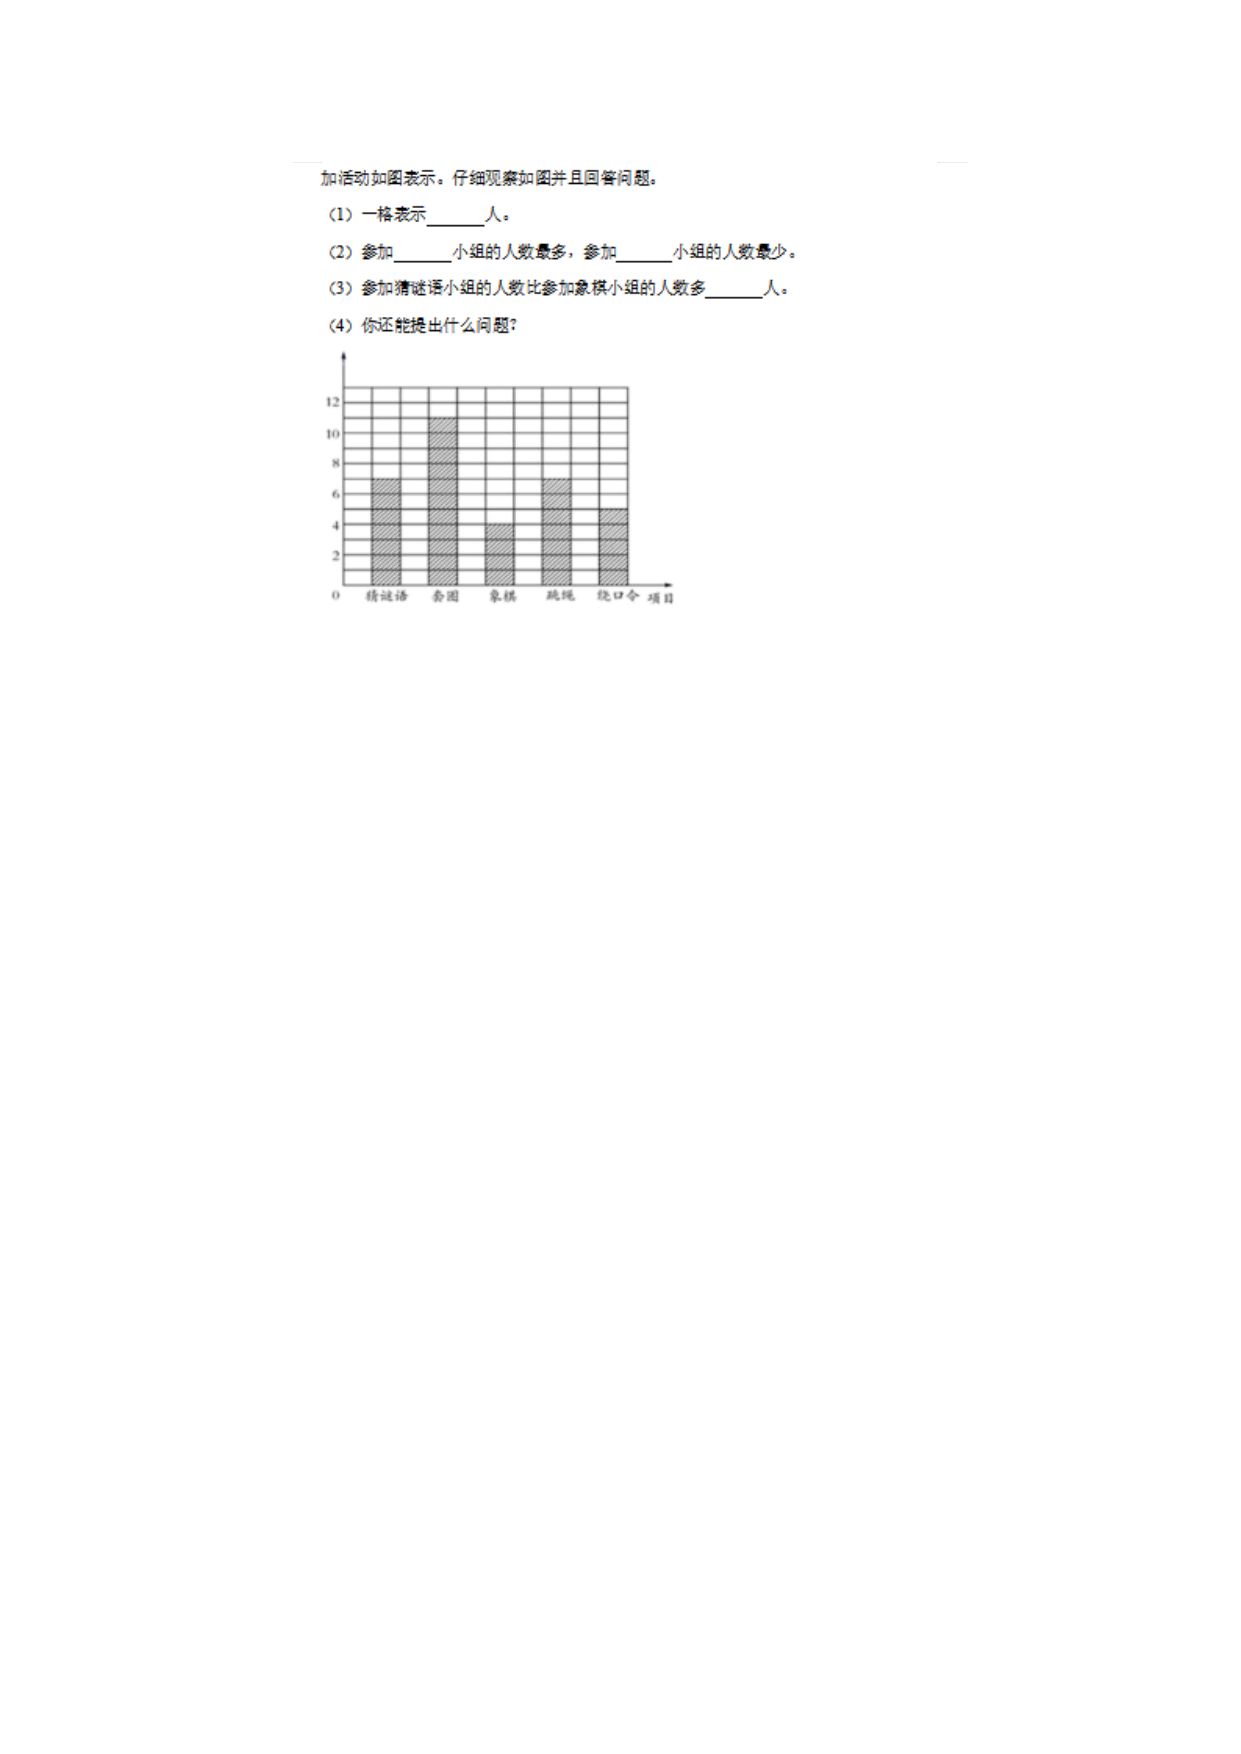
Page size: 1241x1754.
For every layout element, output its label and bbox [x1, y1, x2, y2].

picture [269, 162, 971, 681]
